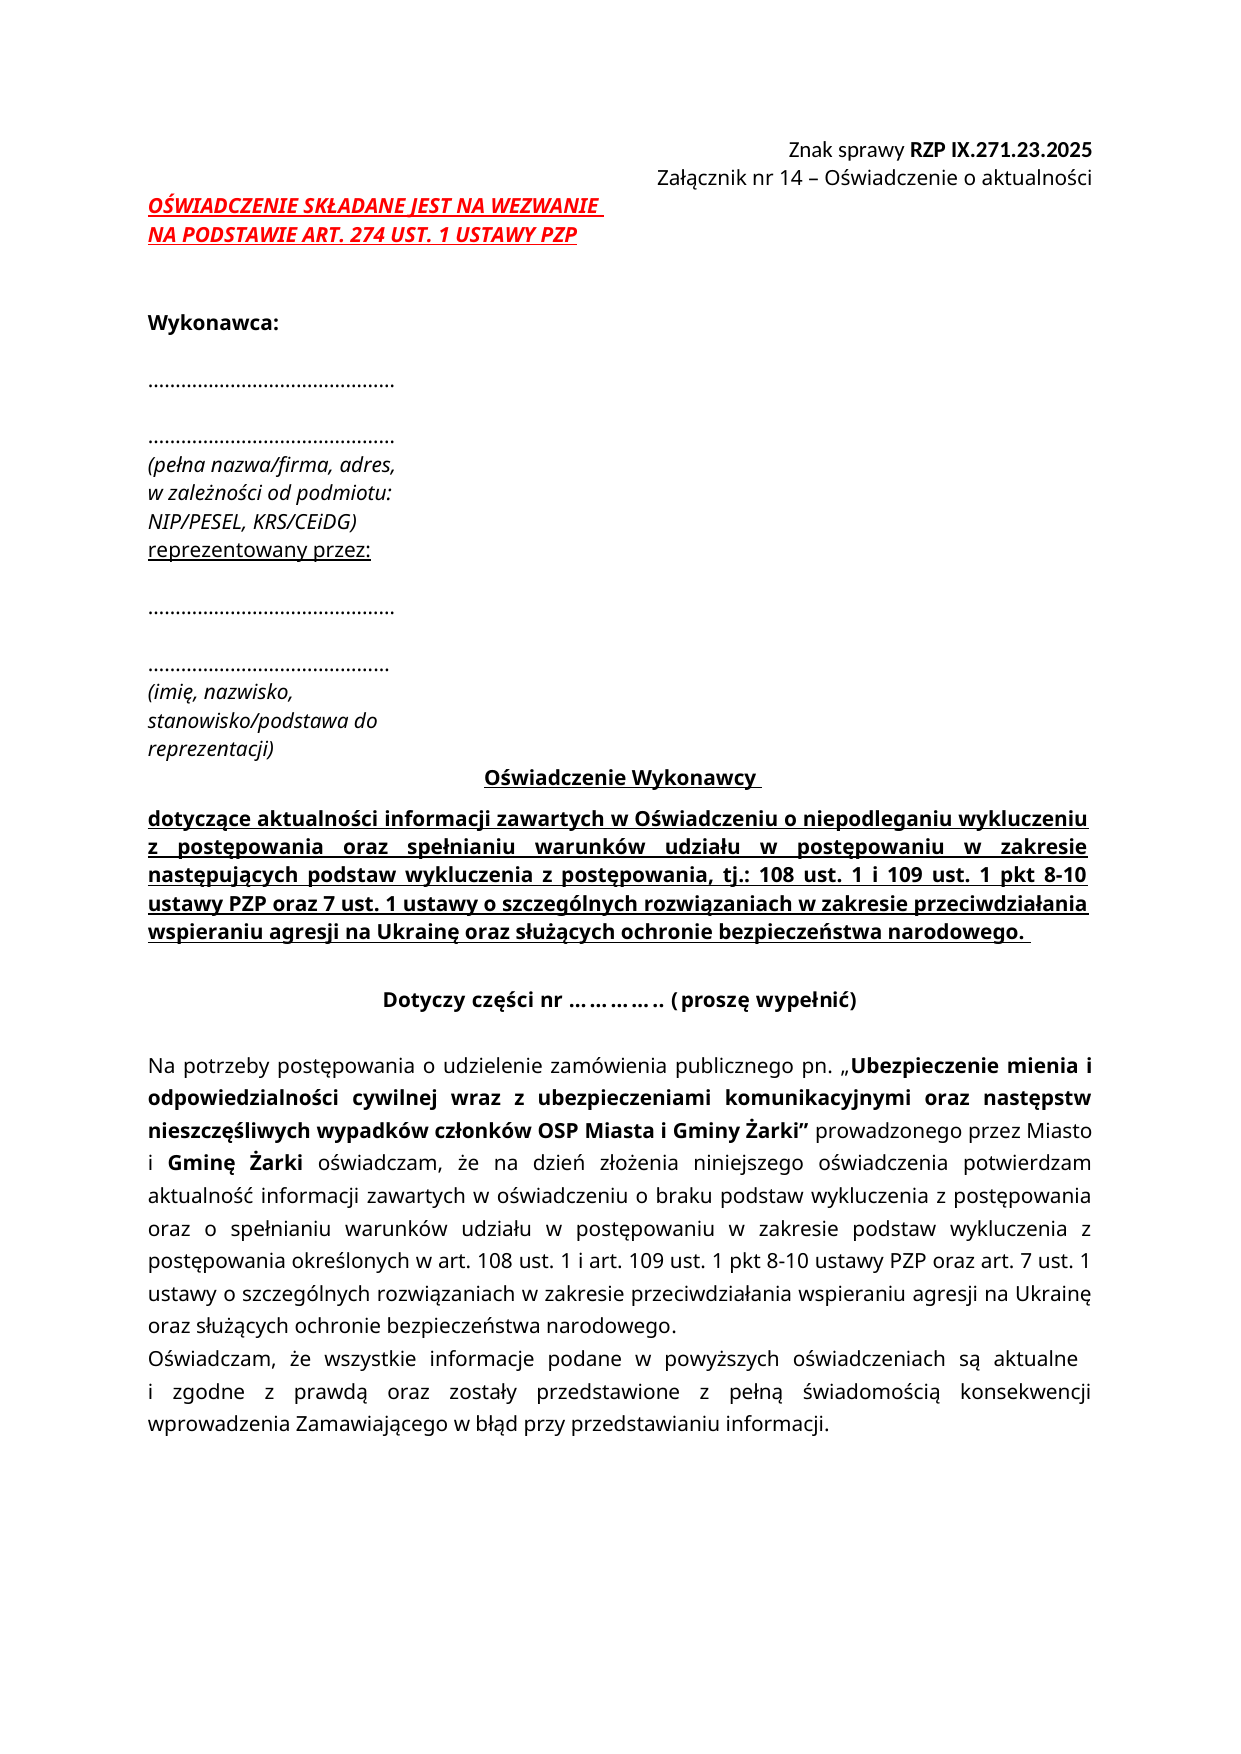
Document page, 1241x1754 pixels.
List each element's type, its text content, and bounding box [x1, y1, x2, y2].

text Na potrzeby postępowania o udzielenie zamówienia publicznego pn. „Ubezpieczenie mienia i odpowiedzialności cywilnej wraz z ubezpieczeniami komunikacyjnymi oraz następstw nieszczęśliwych wypadków członków OSP Miasta i Gminy Żarki” prowadzonego przez Miasto i Gminę Żarki oświadczam, że na dzień złożenia niniejszego oświadczenia potwierdzam aktualność informacji zawartych w oświadczeniu o braku podstaw wykluczenia z postępowania oraz o spełnianiu warunków udziału w postępowaniu w zakresie podstaw wykluczenia z postępowania określonych w art. 108 ust. 1 i art. 109 ust. 1 pkt 8-10 ustawy PZP oraz art. 7 ust. 1 ustawy o szczególnych rozwiązaniach w zakresie przeciwdziałania wspieraniu agresji na Ukrainę oraz służących ochronie bezpieczeństwa narodowego. [148, 1051, 1093, 1340]
text ……………………………………… [148, 592, 472, 621]
text Oświadczenie Wykonawcy [148, 763, 1093, 791]
text Oświadczam, że wszystkie informacje podane w powyższych oświadczeniach są aktualne i zgodne z prawdą oraz zostały przedstawione z pełną świadomością konsekwencji wprowadzenia Zamawiającego w błąd przy przedstawianiu informacji. [148, 1344, 1093, 1438]
text ……………………………………… [148, 422, 472, 450]
text dotyczące aktualności informacji zawartych w Oświadczeniu o niepodleganiu wykluczeniu z postępowania oraz spełnianiu warunków udziału w postępowaniu w zakresie następujących podstaw wykluczenia z postępowania, tj.: 108 ust. 1 i 109 ust. 1 pkt 8-10 ustawy PZP oraz 7 ust. 1 ustawy o szczególnych rozwiązaniach w zakresie przeciwdziałania wspieraniu agresji na Ukrainę oraz służących ochronie bezpieczeństwa narodowego. [148, 915, 1088, 946]
text …………………………..………… [148, 649, 472, 677]
text Wykonawca: [148, 308, 1093, 336]
text NA PODSTAWIE ART. 274 UST. 1 USTAWY PZP [148, 220, 1093, 248]
text OŚWIADCZENIE SKŁADANE JEST NA WEZWANIE [148, 191, 1093, 220]
text reprezentowany przez: [148, 535, 1093, 564]
text Załącznik nr 14 – Oświadczenie o aktualności [148, 163, 1093, 191]
text (pełna nazwa/firma, adres, w zależności od podmiotu: NIP/PESEL, KRS/CEiDG) [148, 450, 472, 535]
text ……………………………………… [148, 365, 472, 393]
text dotyczące aktualności informacji zawartych w Oświadczeniu o niepodleganiu wykluczeniu z postępowania oraz spełnianiu warunków udziału w postępowaniu w zakresie następujących podstaw wykluczenia z postępowania, tj.: 108 ust. 1 i 109 ust. 1 pkt 8-10 ustawy PZP oraz 7 ust. 1 ustawy o szczególnych rozwiązaniach w zakresie przeciwdziałania wspieraniu agresji na Ukrainę oraz służących ochronie bezpieczeństwa narodowego. [148, 858, 1088, 885]
text Znak sprawy RZP IX.271.23.2025 [148, 135, 1093, 163]
text dotyczące aktualności informacji zawartych w Oświadczeniu o niepodleganiu wykluczeniu z postępowania oraz spełnianiu warunków udziału w postępowaniu w zakresie następujących podstaw wykluczenia z postępowania, tj.: 108 ust. 1 i 109 ust. 1 pkt 8-10 ustawy PZP oraz 7 ust. 1 ustawy o szczególnych rozwiązaniach w zakresie przeciwdziałania wspieraniu agresji na Ukrainę oraz służących ochronie bezpieczeństwa narodowego. [148, 886, 1088, 913]
text dotyczące aktualności informacji zawartych w Oświadczeniu o niepodleganiu wykluczeniu z postępowania oraz spełnianiu warunków udziału w postępowaniu w zakresie następujących podstaw wykluczenia z postępowania, tj.: 108 ust. 1 i 109 ust. 1 pkt 8-10 ustawy PZP oraz 7 ust. 1 ustawy o szczególnych rozwiązaniach w zakresie przeciwdziałania wspieraniu agresji na Ukrainę oraz służących ochronie bezpieczeństwa narodowego. [148, 829, 1088, 856]
text (imię, nazwisko, stanowisko/podstawa do reprezentacji) [148, 677, 472, 763]
